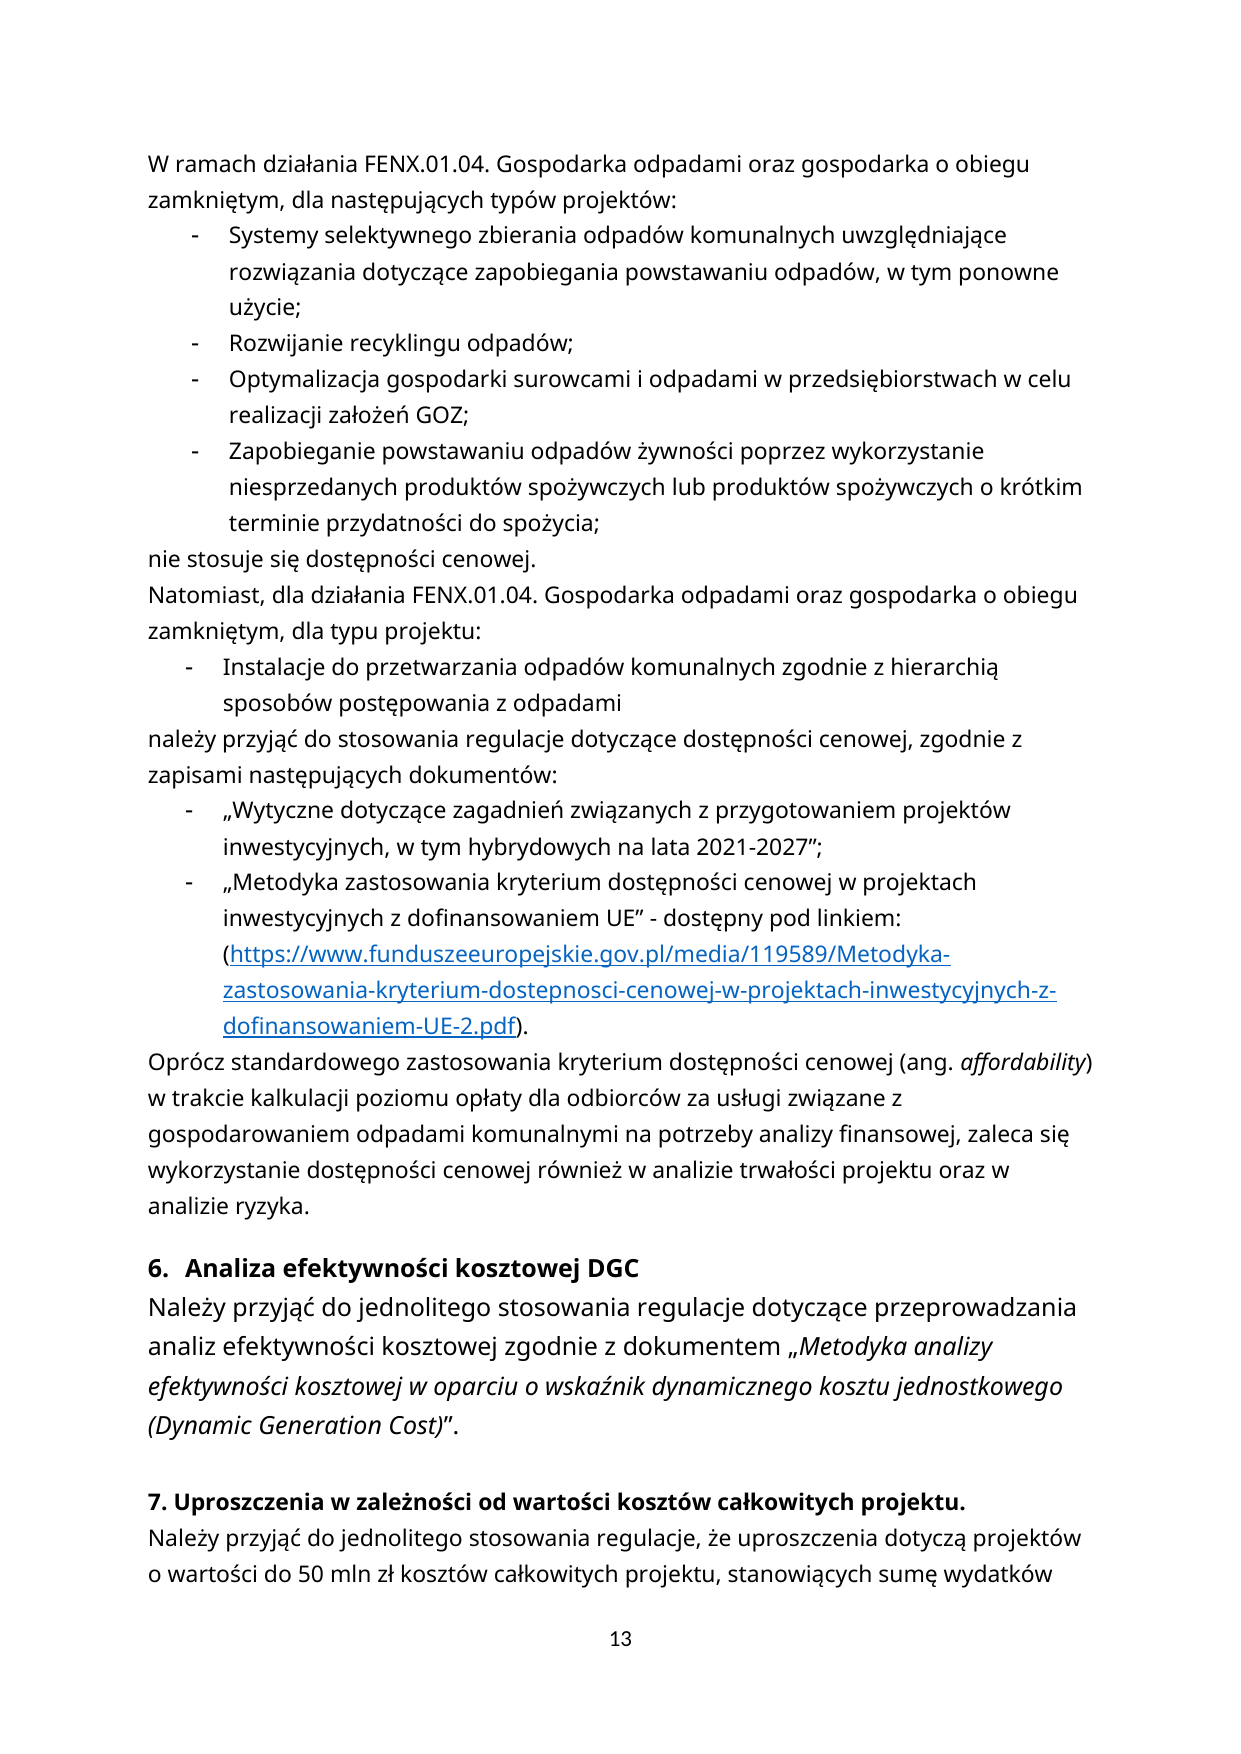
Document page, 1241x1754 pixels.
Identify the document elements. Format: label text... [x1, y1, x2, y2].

list „Metodyka zastosowania kryterium dostępności cenowej w projektach inwestycyjnych z dofinansowaniem UE” - dostępny pod linkiem: [185, 866, 1093, 933]
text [148, 1522, 1093, 1589]
text Oprócz standardowego zastosowania kryterium dostępności cenowej (ang. affordability) w trakcie kalkulacji poziomu opłaty dla odbiorców za usługi związane z gospodarowaniem odpadami komunalnymi na potrzeby analizy finansowej, zaleca się wykorzystanie dostępności cenowej również w analizie trwałości projektu oraz w analizie ryzyka. [148, 1046, 1093, 1221]
list (https://www.funduszeeuropejskie.gov.pl/media/119589/Metodyka-zastosowania-kryterium-dostepnosci-cenowej-w-projektach-inwestycyjnych-z-dofinansowaniem-UE-2.pdf). [223, 938, 1093, 1041]
list Systemy selektywnego zbierania odpadów komunalnych uwzględniające rozwiązania dotyczące zapobiegania powstawaniu odpadów, w tym ponowne użycie; [191, 219, 1093, 323]
list Optymalizacja gospodarki surowcami i odpadami w przedsiębiorstwach w celu realizacji założeń GOZ; [191, 363, 1093, 430]
text Natomiast, dla działania FENX.01.04. Gospodarka odpadami oraz gospodarka o obiegu zamkniętym, dla typu projektu: [148, 579, 1093, 646]
text nie stosuje się dostępności cenowej. [148, 543, 1093, 574]
text należy przyjąć do stosowania regulacje dotyczące dostępności cenowej, zgodnie z zapisami następujących dokumentów: [148, 723, 1093, 790]
list Instalacje do przetwarzania odpadów komunalnych zgodnie z hierarchią sposobów postępowania z odpadami [185, 651, 1093, 718]
list Analiza efektywności kosztowej DGC [148, 1251, 1093, 1285]
text W ramach działania FENX.01.04. Gospodarka odpadami oraz gospodarka o obiegu zamkniętym, dla następujących typów projektów: [148, 148, 1093, 215]
text 7. Uproszczenia w zależności od wartości kosztów całkowitych projektu. [148, 1486, 1093, 1517]
list „Wytyczne dotyczące zagadnień związanych z przygotowaniem projektów inwestycyjnych, w tym hybrydowych na lata 2021-2027”; [185, 794, 1093, 862]
list Rozwijanie recyklingu odpadów; [191, 327, 1093, 358]
list Zapobieganie powstawaniu odpadów żywności poprzez wykorzystanie niesprzedanych produktów spożywczych lub produktów spożywczych o krótkim terminie przydatności do spożycia; [191, 435, 1093, 538]
text Należy przyjąć do jednolitego stosowania regulacje dotyczące przeprowadzania analiz efektywności kosztowej zgodnie z dokumentem „Metodyka analizy efektywności kosztowej w oparciu o wskaźnik dynamicznego kosztu jednostkowego (Dynamic Generation Cost)”. [148, 1290, 1093, 1441]
